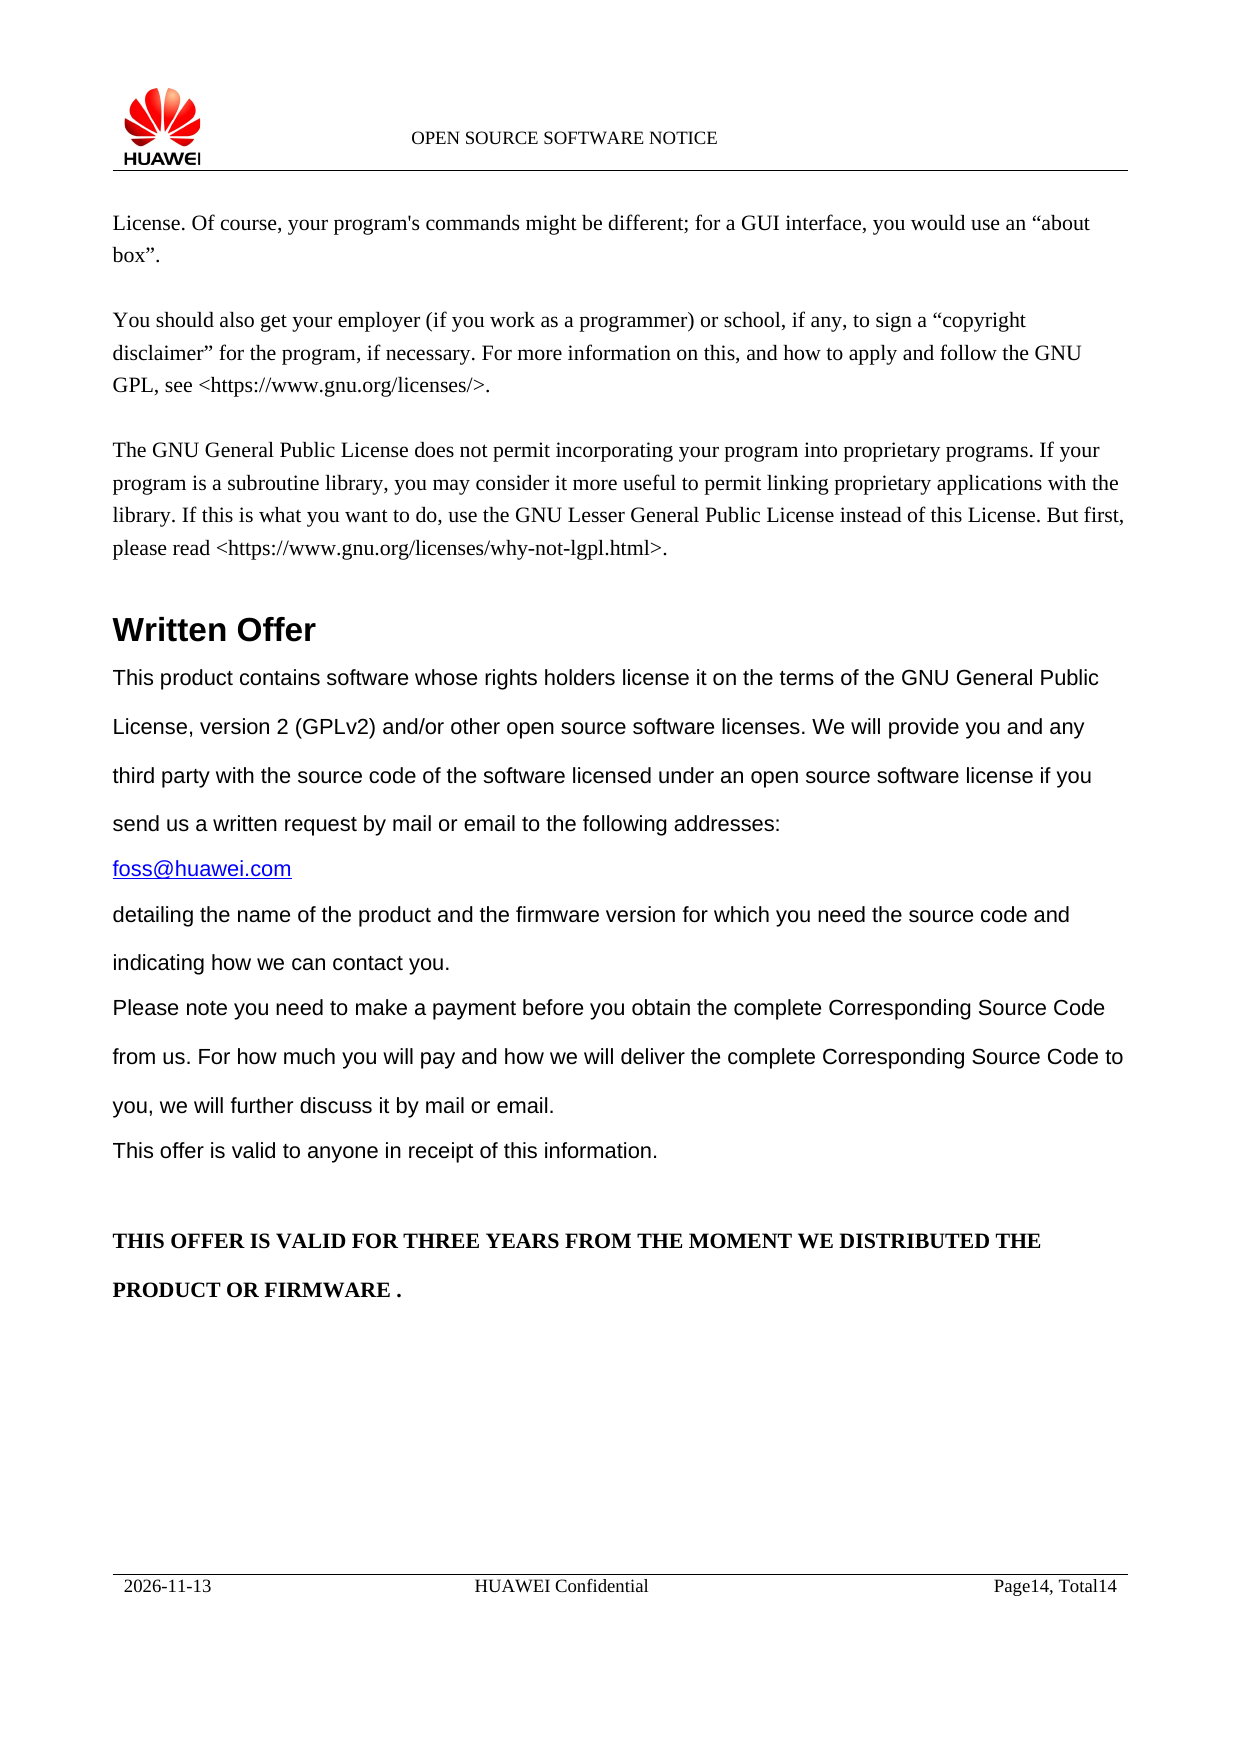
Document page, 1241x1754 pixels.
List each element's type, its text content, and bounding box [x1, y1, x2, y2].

text This offer is valid for three years from the moment we distributed the product or firmware . [112, 1224, 1128, 1306]
text You should also get your employer (if you work as a programmer) or school, if any, to sign a “copyright disclaimer” for the program, if necessary. For more information on this, and how to apply and follow the GNU GPL, see <https://www.gnu.org/licenses/>. [112, 304, 1128, 401]
picture [124, 88, 201, 165]
text Please note you need to make a payment before you obtain the complete Corresponding Source Code from us. For how much you will pay and how we will deliver the complete Corresponding Source Code to you, we will further discuss it by mail or email. [112, 992, 1128, 1122]
text The GNU General Public License does not permit incorporating your program into proprietary programs. If your program is a subroutine library, you may consider it more useful to permit linking proprietary applications with the library. If this is what you want to do, use the GNU Lesser General Public License instead of this License. But first, please read <https://www.gnu.org/licenses/why-not-lgpl.html>. [112, 434, 1128, 596]
text Written Offer [112, 596, 1128, 661]
text foss@huawei.com [112, 853, 1128, 885]
text This offer is valid to anyone in receipt of this information. [112, 1134, 1128, 1167]
text detailing the name of the product and the firmware version for which you need the source code and indicating how we can contact you. [112, 898, 1128, 979]
text This product contains software whose rights holders license it on the terms of the GNU General Public License, version 2 (GPLv2) and/or other open source software licenses. We will provide you and any third party with the source code of the software licensed under an open source software license if you send us a written request by mail or email to the following addresses: [112, 661, 1128, 840]
